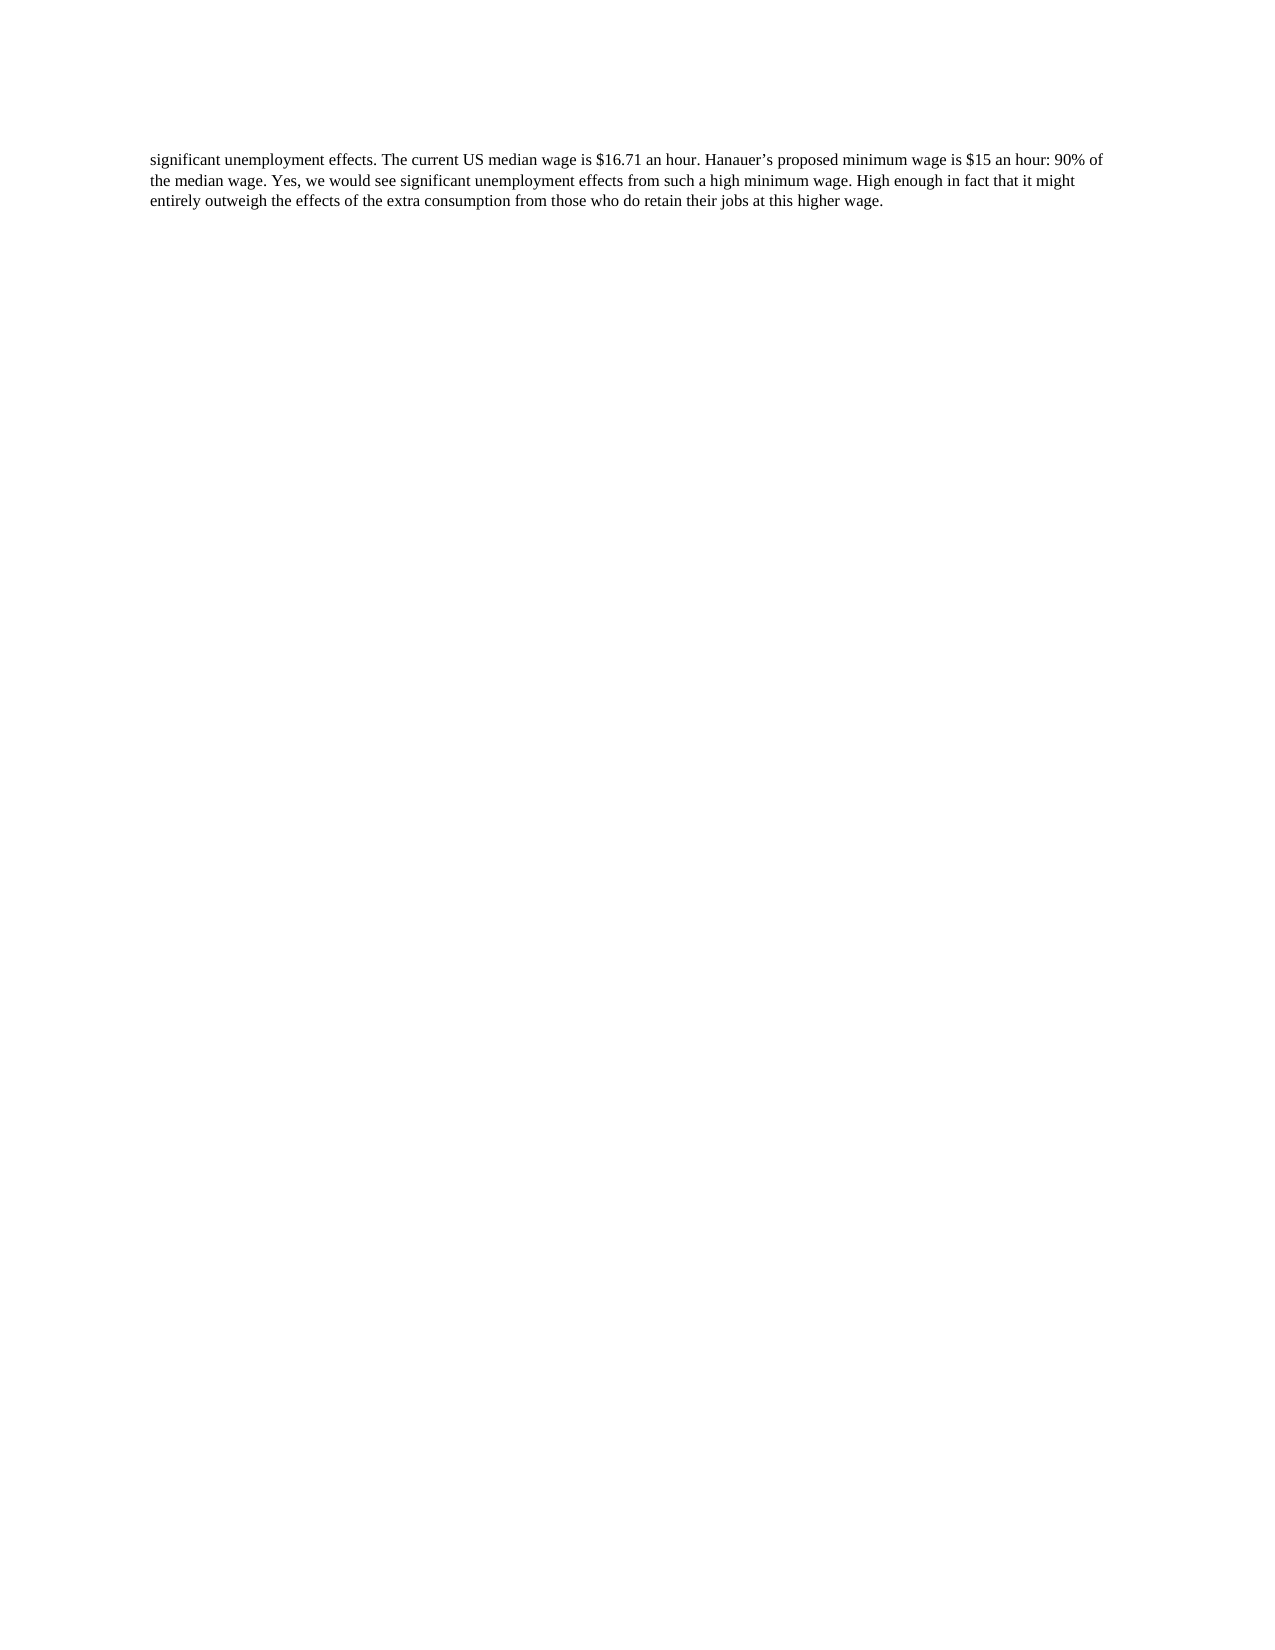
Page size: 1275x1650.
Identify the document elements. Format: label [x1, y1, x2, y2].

text [150, 150, 1125, 210]
